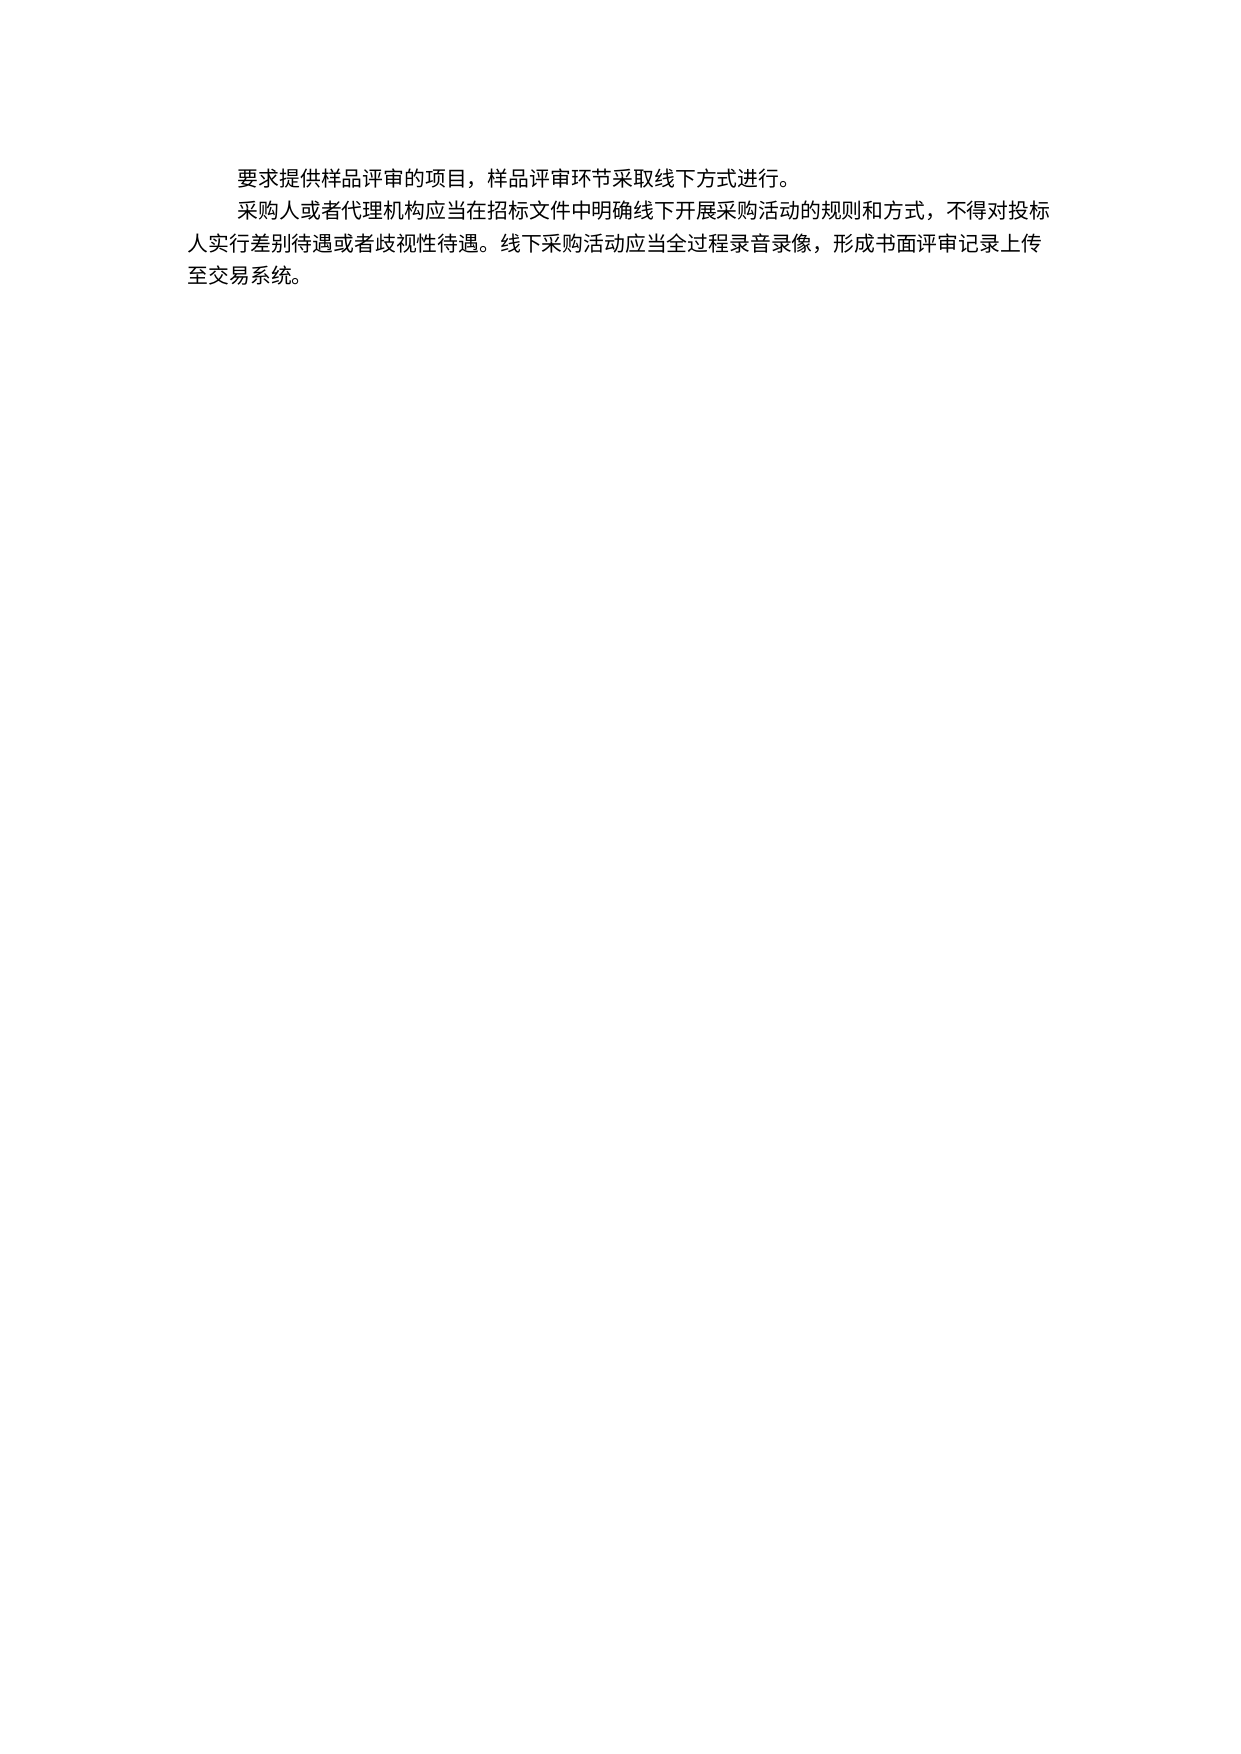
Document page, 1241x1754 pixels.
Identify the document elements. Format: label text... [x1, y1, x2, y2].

text 要求提供样品评审的项目，样品评审环节采取线下方式进行。 [187, 162, 1053, 194]
text 采购人或者代理机构应当在招标文件中明确线下开展采购活动的规则和方式，不得对投标人实行差别待遇或者歧视性待遇。线下采购活动应当全过程录音录像，形成书面评审记录上传至交易系统。 [187, 194, 1053, 292]
